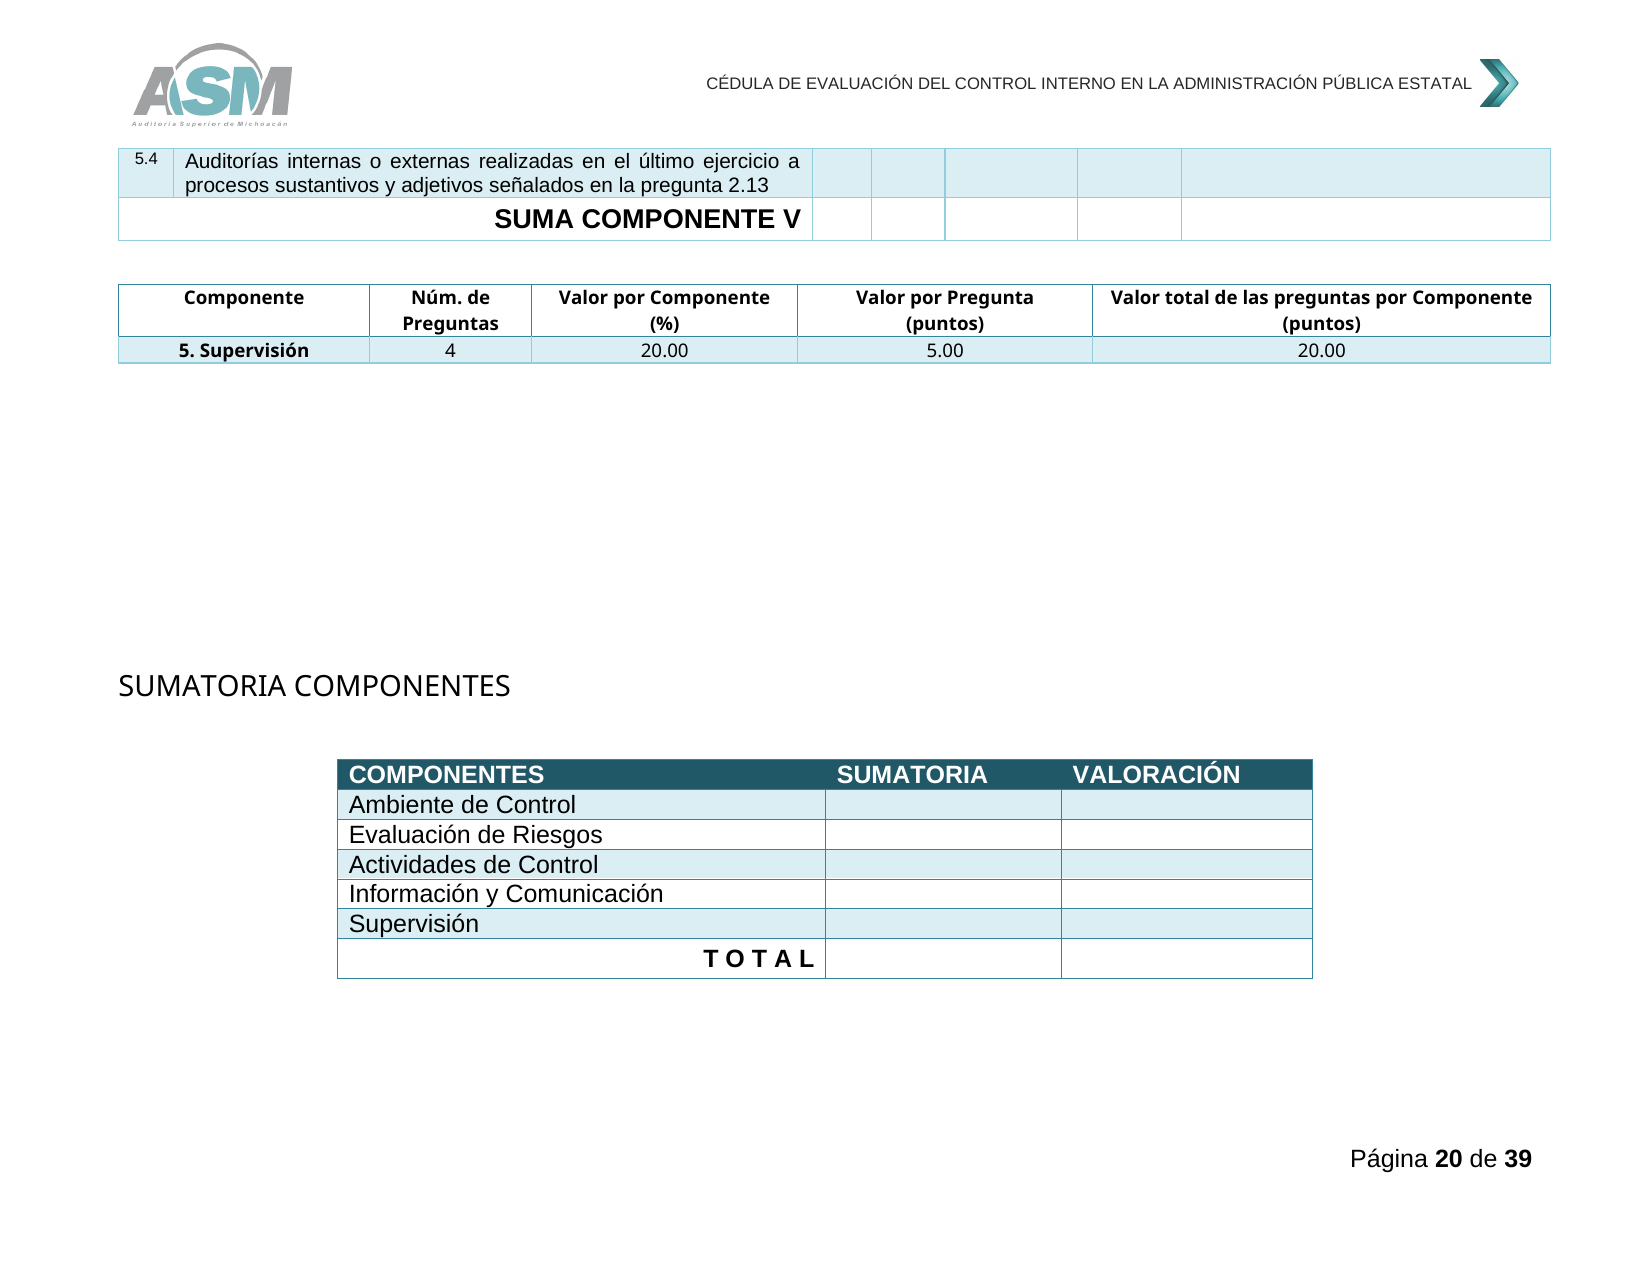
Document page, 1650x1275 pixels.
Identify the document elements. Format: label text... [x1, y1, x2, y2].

table_cell [1062, 909, 1312, 938]
table_cell [813, 198, 871, 240]
picture [131, 43, 293, 128]
table_cell [872, 149, 944, 197]
table_cell 20.00 [532, 337, 797, 362]
table_cell 4 [370, 337, 531, 362]
table_cell SUMA COMPONENTE V [119, 198, 812, 240]
table_cell [826, 939, 1061, 978]
table_cell Actividades de Control [338, 850, 825, 878]
table_cell [813, 149, 871, 197]
table_header Componente [119, 285, 369, 336]
table_header COMPONENTES [338, 760, 825, 789]
table_cell [1182, 198, 1550, 240]
table_cell [826, 880, 1061, 908]
table_cell 5.4 [119, 149, 173, 197]
table_cell [826, 850, 1061, 878]
table_cell [1062, 880, 1312, 908]
table_cell [1062, 850, 1312, 878]
table_cell [826, 790, 1061, 819]
table_cell [1062, 790, 1312, 819]
table_cell [872, 198, 944, 240]
table_cell [1182, 149, 1550, 197]
table_cell [946, 198, 1077, 240]
table_cell 5. Supervisión [119, 337, 369, 362]
table_cell Auditorías internas o externas realizadas en el último ejercicio a procesos sustantivos y adjetivos señalados en la pregunta 2.13 [174, 149, 812, 197]
table_cell Ambiente de Control [338, 790, 825, 819]
table_cell [1078, 149, 1181, 197]
table_cell [826, 909, 1061, 938]
table_cell Información y Comunicación [338, 880, 825, 908]
table_header SUMATORIA [825, 760, 1061, 789]
text SUMATORIA COMPONENTES [118, 665, 1532, 705]
table_cell Supervisión [338, 909, 825, 938]
table_cell 20.00 [1093, 337, 1550, 362]
table_header VALORACIÓN [1061, 760, 1312, 789]
table_cell T O T A L [338, 939, 825, 978]
table_header Núm. de Preguntas [370, 285, 531, 336]
table_cell [1062, 820, 1312, 849]
table_cell 5.00 [798, 337, 1092, 362]
table_cell Evaluación de Riesgos [338, 820, 825, 849]
table_cell [946, 149, 1077, 197]
table_header Valor por Pregunta (puntos) [798, 285, 1092, 336]
table_header Valor por Componente (%) [532, 285, 797, 336]
table_cell [1078, 198, 1181, 240]
picture [1479, 59, 1519, 107]
table_header Valor total de las preguntas por Componente (puntos) [1093, 285, 1550, 336]
table_cell [1062, 939, 1312, 978]
table_cell [826, 820, 1061, 849]
